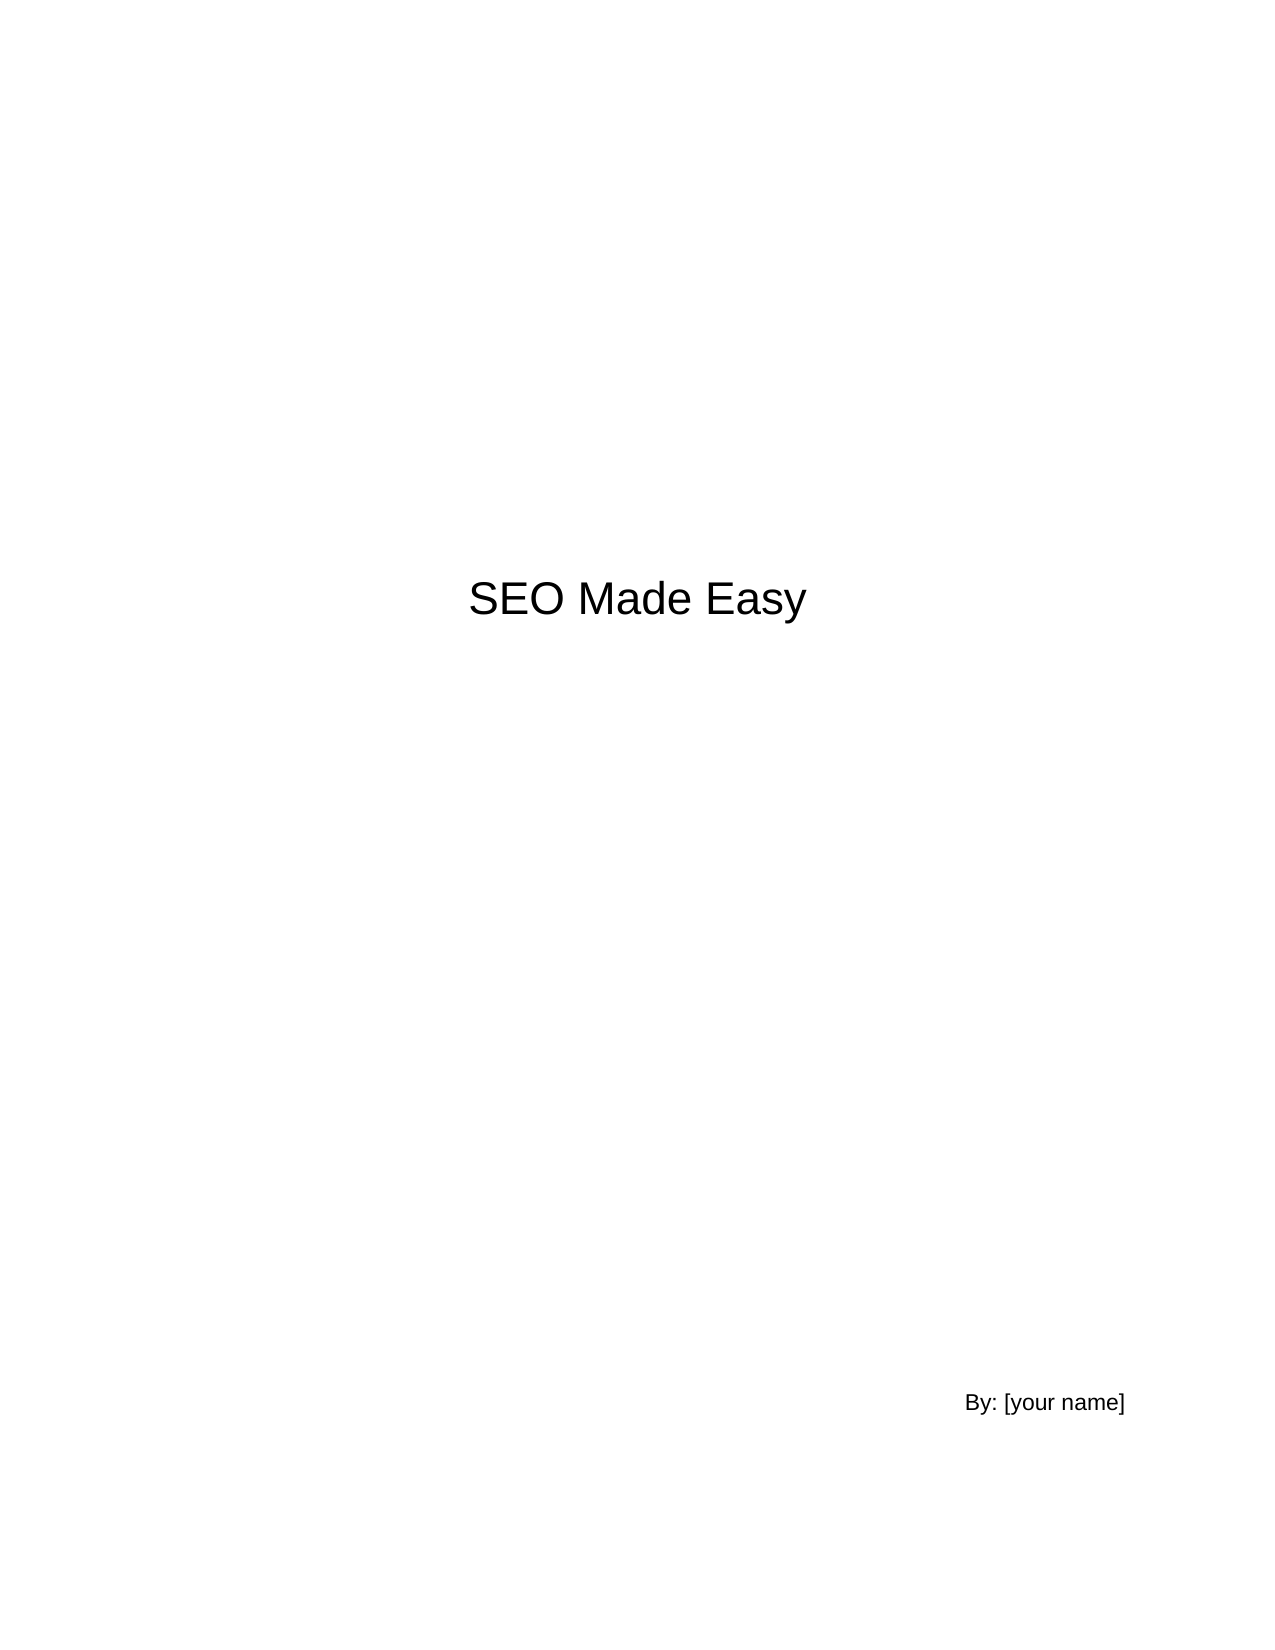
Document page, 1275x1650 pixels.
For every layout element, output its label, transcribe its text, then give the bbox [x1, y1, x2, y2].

text SEO Made EasyHere [150, 572, 1125, 624]
text By: [your name] [150, 1389, 1125, 1415]
